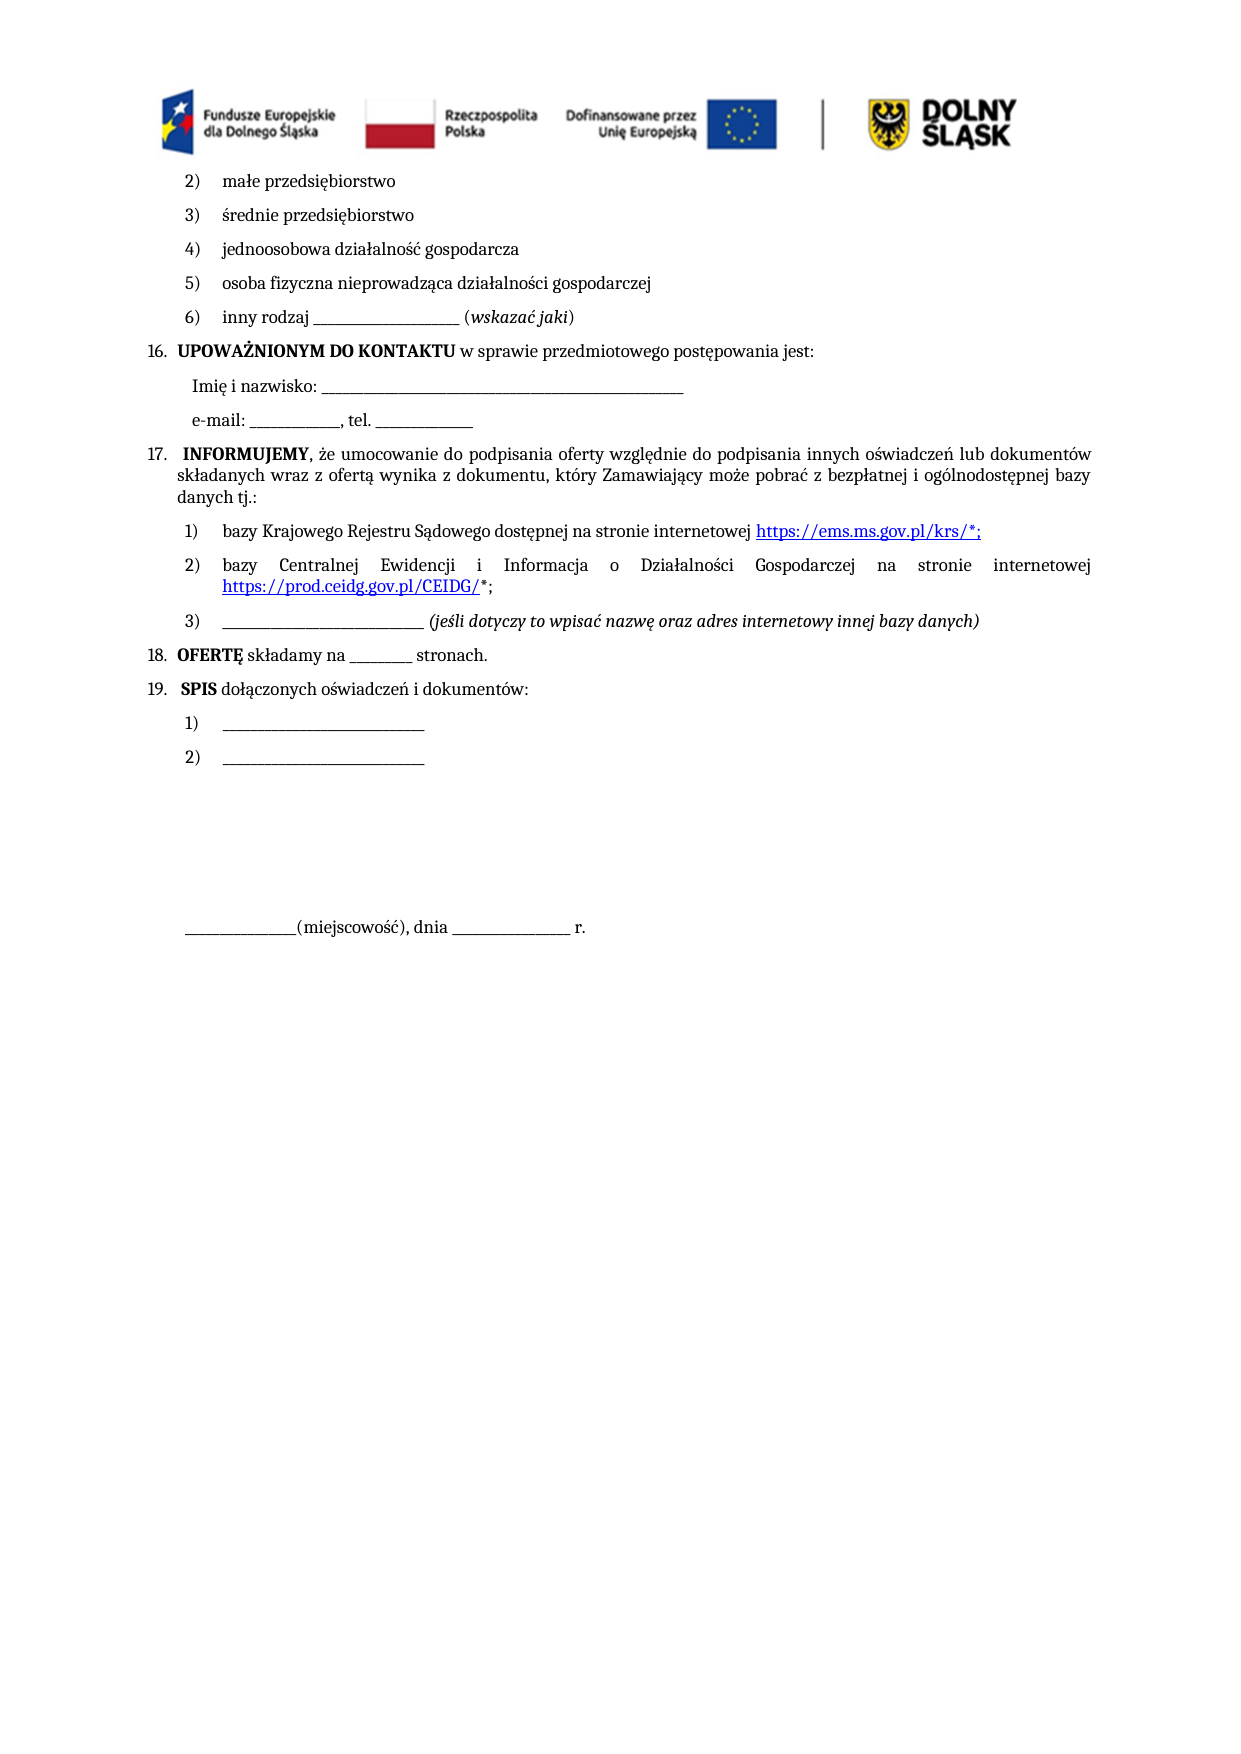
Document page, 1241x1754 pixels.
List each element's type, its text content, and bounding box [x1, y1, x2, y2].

list bazy Krajowego Rejestru Sądowego dostępnej na stronie internetowej https://ems.ms.gov.pl/krs/*; [185, 520, 1093, 542]
text e-mail: _____________, tel. ______________ [192, 409, 1093, 431]
list małe przedsiębiorstwo [185, 171, 1093, 192]
list INFORMUJEMY, że umocowanie do podpisania oferty względnie do podpisania innych oświadczeń lub dokumentów składanych wraz z ofertą wynika z dokumentu, który Zamawiający może pobrać z bezpłatnej i ogólnodostępnej bazy danych tj.: [148, 443, 1093, 508]
list jednoosobowa działalność gospodarcza [185, 239, 1093, 260]
text Imię i nazwisko: ____________________________________________________ [192, 375, 1093, 397]
text ________________(miejscowość), dnia _________________ r. [148, 917, 1093, 938]
list UPOWAŻNIONYM DO KONTAKTU w sprawie przedmiotowego postępowania jest: [148, 341, 1093, 363]
list _____________________________ [185, 712, 1093, 734]
list OFERTĘ składamy na _________ stronach. [148, 644, 1093, 666]
list inny rodzaj _____________________ (wskazać jaki) [185, 307, 1093, 328]
list _____________________________ (jeśli dotyczy to wpisać nazwę oraz adres internetowy innej bazy danych) [185, 610, 1093, 632]
list _____________________________ [185, 746, 1093, 768]
list osoba fizyczna nieprowadząca działalności gospodarczej [185, 273, 1093, 294]
list SPIS dołączonych oświadczeń i dokumentów: [148, 678, 1093, 700]
list średnie przedsiębiorstwo [185, 205, 1093, 226]
list bazy Centralnej Ewidencji i Informacja o Działalności Gospodarczej na stronie internetowej https://prod.ceidg.gov.pl/CEIDG/*; [185, 554, 1093, 598]
picture [147, 73, 1017, 171]
